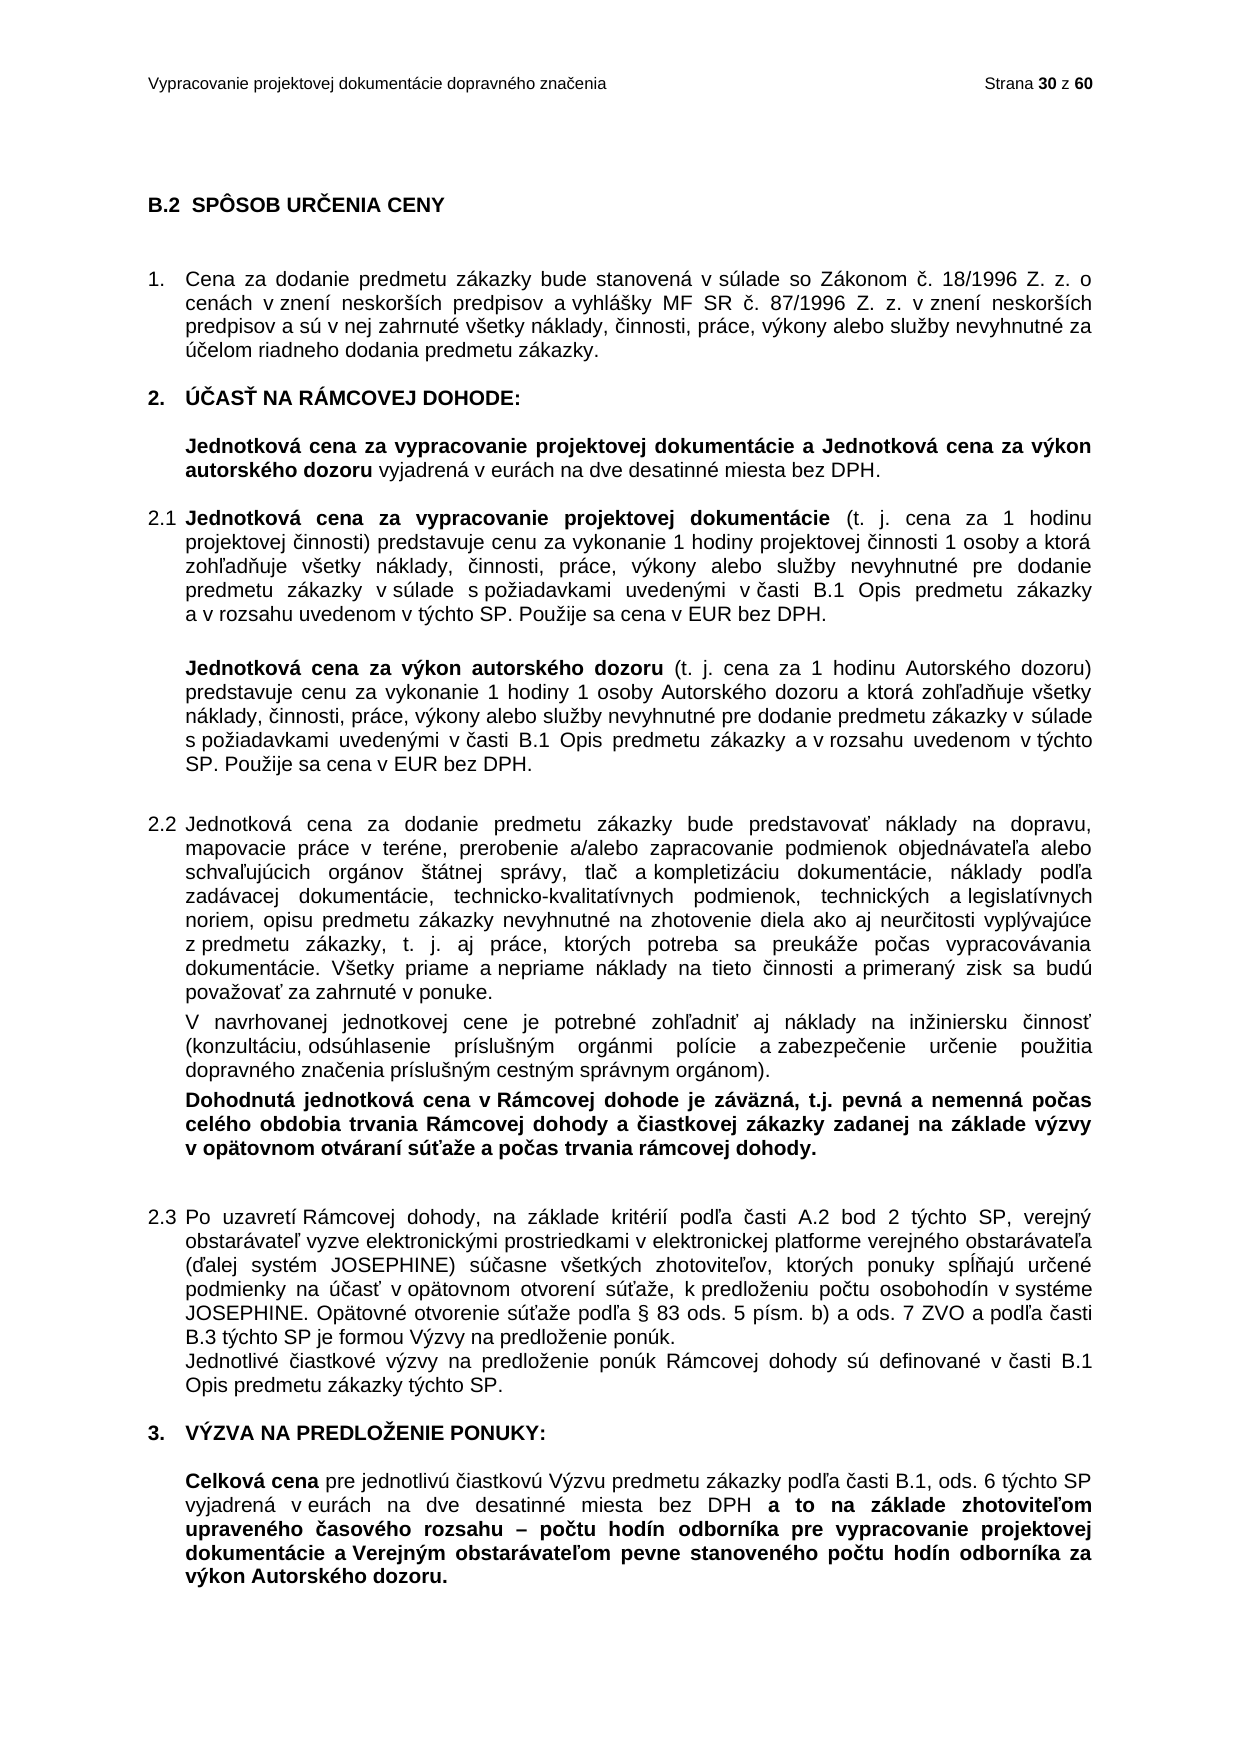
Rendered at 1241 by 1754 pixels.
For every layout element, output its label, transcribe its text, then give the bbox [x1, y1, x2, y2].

list účasť na Rámcovej dohode: [148, 386, 1092, 410]
list Výzva na predLOŽENIE ponuky: [148, 1421, 1092, 1444]
text V navrhovanej jednotkovej cene je potrebné zohľadniť aj náklady na inžiniersku činnosť (konzultáciu, odsúhlasenie príslušným orgánmi polície a zabezpečenie určenie použitia dopravného značenia príslušným cestným správnym orgánom). [185, 1010, 1092, 1082]
subtitle B.2 SPÔSOB URČENIA CENY [148, 192, 1092, 216]
list Cena za dodanie predmetu zákazky bude stanovená v súlade so Zákonom č. 18/1996 Z. z. o cenách v znení neskorších predpisov a vyhlášky MF SR č. 87/1996 Z. z. v znení neskorších predpisov a sú v nej zahrnuté všetky náklady, činnosti, práce, výkony alebo služby nevyhnutné za účelom riadneho dodania predmetu zákazky. [148, 266, 1092, 362]
list Jednotková cena za vypracovanie projektovej dokumentácie (t. j. cena za 1 hodinu projektovej činnosti) predstavuje cenu za vykonanie 1 hodiny projektovej činnosti 1 osoby a ktorá zohľadňuje všetky náklady, činnosti, práce, výkony alebo služby nevyhnutné pre dodanie predmetu zákazky v súlade s požiadavkami uvedenými v časti B.1 Opis predmetu zákazky a v rozsahu uvedenom v týchto SP. Použije sa cena v EUR bez DPH. [148, 506, 1092, 626]
text Dohodnutá jednotková cena v Rámcovej dohode je záväzná, t.j. pevná a nemenná počas celého obdobia trvania Rámcovej dohody a čiastkovej zákazky zadanej na základe výzvy v opätovnom otváraní súťaže a počas trvania rámcovej dohody. [185, 1088, 1092, 1160]
list Jednotlivé čiastkové výzvy na predloženie ponúk Rámcovej dohody sú definované v časti B.1 Opis predmetu zákazky týchto SP. [185, 1349, 1092, 1397]
list Jednotková cena za vypracovanie projektovej dokumentácie a Jednotková cena za výkon autorského dozoru vyjadrená v eurách na dve desatinné miesta bez DPH. [185, 434, 1092, 482]
list Jednotková cena za dodanie predmetu zákazky bude predstavovať náklady na dopravu, mapovacie práce v teréne, prerobenie a/alebo zapracovanie podmienok objednávateľa alebo schvaľujúcich orgánov štátnej správy, tlač a kompletizáciu dokumentácie, náklady podľa zadávacej dokumentácie, technicko-kvalitatívnych podmienok, technických a legislatívnych noriem, opisu predmetu zákazky nevyhnutné na zhotovenie diela ako aj neurčitosti vyplývajúce z predmetu zákazky, t. j. aj práce, ktorých potreba sa preukáže počas vypracovávania dokumentácie. Všetky priame a nepriame náklady na tieto činnosti a primeraný zisk sa budú považovať za zahrnuté v ponuke. [148, 812, 1092, 1004]
list Celková cena pre jednotlivú čiastkovú Výzvu predmetu zákazky podľa časti B.1, ods. 6 týchto SP vyjadrená v eurách na dve desatinné miesta bez DPH a to na základe zhotoviteľom upraveného časového rozsahu – počtu hodín odborníka pre vypracovanie projektovej dokumentácie a Verejným obstarávateľom pevne stanoveného počtu hodín odborníka za výkon Autorského dozoru. [185, 1468, 1092, 1588]
text Jednotková cena za výkon autorského dozoru (t. j. cena za 1 hodinu Autorského dozoru) predstavuje cenu za vykonanie 1 hodiny 1 osoby Autorského dozoru a ktorá zohľadňuje všetky náklady, činnosti, práce, výkony alebo služby nevyhnutné pre dodanie predmetu zákazky v súlade s požiadavkami uvedenými v časti B.1 Opis predmetu zákazky a v rozsahu uvedenom v týchto SP. Použije sa cena v EUR bez DPH. [185, 656, 1092, 776]
list Po uzavretí Rámcovej dohody, na základe kritérií podľa časti A.2 bod 2 týchto SP, verejný obstarávateľ vyzve elektronickými prostriedkami v elektronickej platforme verejného obstarávateľa (ďalej systém JOSEPHINE) súčasne všetkých zhotoviteľov, ktorých ponuky spĺňajú určené podmienky na účasť v opätovnom otvorení súťaže, k predloženiu počtu osobohodín v systéme JOSEPHINE. Opätovné otvorenie súťaže podľa § 83 ods. 5 písm. b) a ods. 7 ZVO a podľa časti B.3 týchto SP je formou Výzvy na predloženie ponúk. [148, 1205, 1092, 1349]
